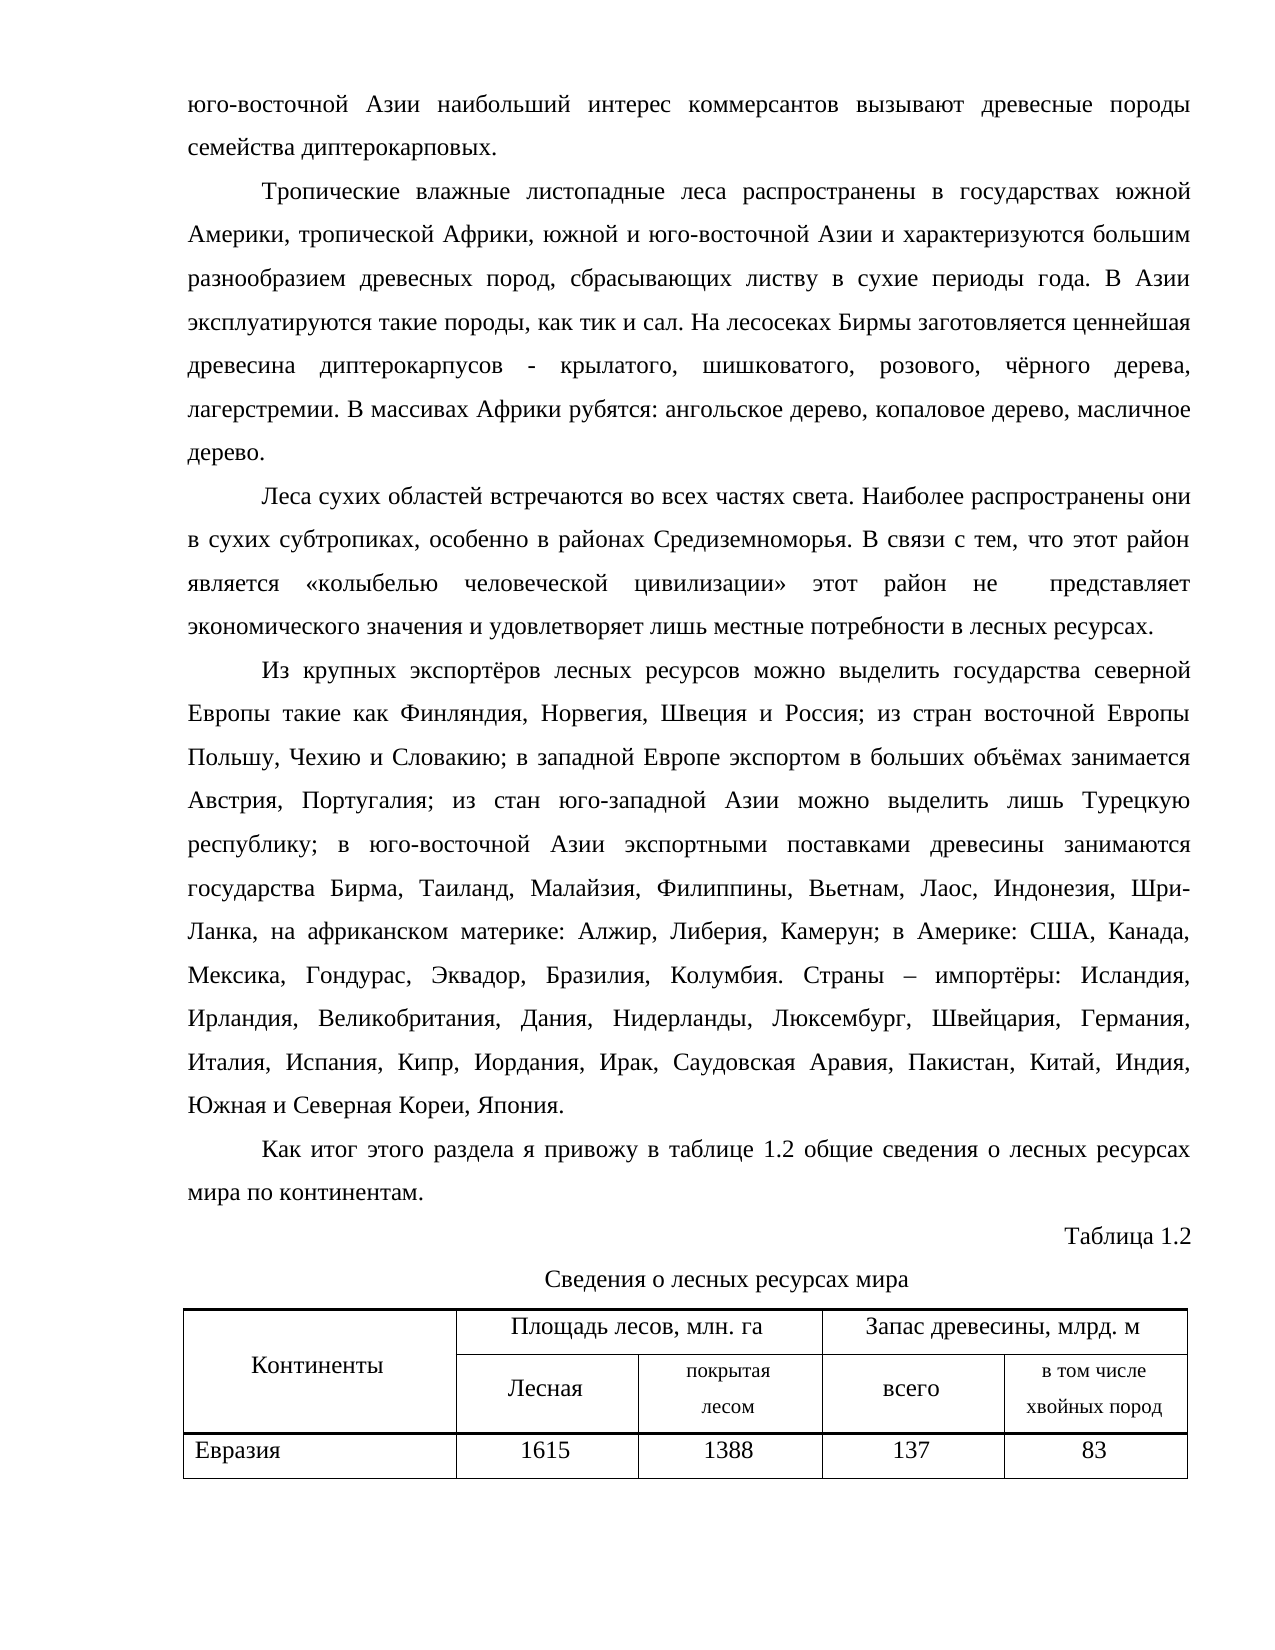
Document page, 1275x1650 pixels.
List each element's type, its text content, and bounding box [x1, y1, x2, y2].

text Тропические влажные листопадные леса распространены в государствах южной Америки, тропической Африки, южной и юго-восточной Азии и характеризуются большим разнообразием древесных пород, сбрасывающих листву в сухие периоды года. В Азии эксплуатируются такие породы, как тик и сал. На лесосеках Бирмы заготовляется ценнейшая древесина диптерокарпусов - крылатого, шишковатого, розового, чёрного дерева, лагерстремии. В массивах Африки рубятся: ангольское дерево, копаловое дерево, масличное дерево. [187, 176, 1192, 466]
table_header Площадь лесов, млн. га [457, 1311, 822, 1354]
table_header Запас древесины, млрд. м [823, 1311, 1187, 1354]
table_cell в том числе хвойных пород [1005, 1355, 1187, 1432]
table_header Континенты [184, 1311, 456, 1432]
table_cell покрытая лесом [639, 1355, 822, 1432]
table_cell Лесная [457, 1355, 638, 1432]
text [187, 89, 1192, 161]
text Как итог этого раздела я привожу в таблице 1.2 общие сведения о лесных ресурсах мира по континентам. [187, 1134, 1192, 1206]
text Сведения о лесных ресурсах мира [187, 1264, 1192, 1293]
table_cell Евразия [184, 1435, 456, 1478]
table_cell всего [823, 1355, 1004, 1432]
text Таблица 1.2 [187, 1221, 1192, 1250]
text Леса сухих областей встречаются во всех частях света. Наиболее распространены они в сухих субтропиках, особенно в районах Средиземноморья. В связи с тем, что этот район является «колыбелью человеческой цивилизации» этот район не представляет экономического значения и удовлетворяет лишь местные потребности в лесных ресурсах. [187, 481, 1192, 640]
table_cell 83 [1005, 1435, 1187, 1478]
table_cell 1615 [457, 1435, 638, 1478]
table_cell 1388 [639, 1435, 822, 1478]
text Из крупных экспортёров лесных ресурсов можно выделить государства северной Европы такие как Финляндия, Норвегия, Швеция и Россия; из стран восточной Европы Польшу, Чехию и Словакию; в западной Европе экспортом в больших объёмах занимается Австрия, Португалия; из стан юго-западной Азии можно выделить лишь Турецкую республику; в юго-восточной Азии экспортными поставками древесины занимаются государства Бирма, Таиланд, Малайзия, Филиппины, Вьетнам, Лаос, Индонезия, Шри-Ланка, на африканском материке: Алжир, Либерия, Камерун; в Америке: США, Канада, Мексика, Гондурас, Эквадор, Бразилия, Колумбия. Страны – импортёры: Исландия, Ирландия, Великобритания, Дания, Нидерланды, Люксембург, Швейцария, Германия, Италия, Испания, Кипр, Иордания, Ирак, Саудовская Аравия, Пакистан, Китай, Индия, Южная и Северная Кореи, Япония. [187, 655, 1192, 1119]
table_cell 137 [823, 1435, 1004, 1478]
